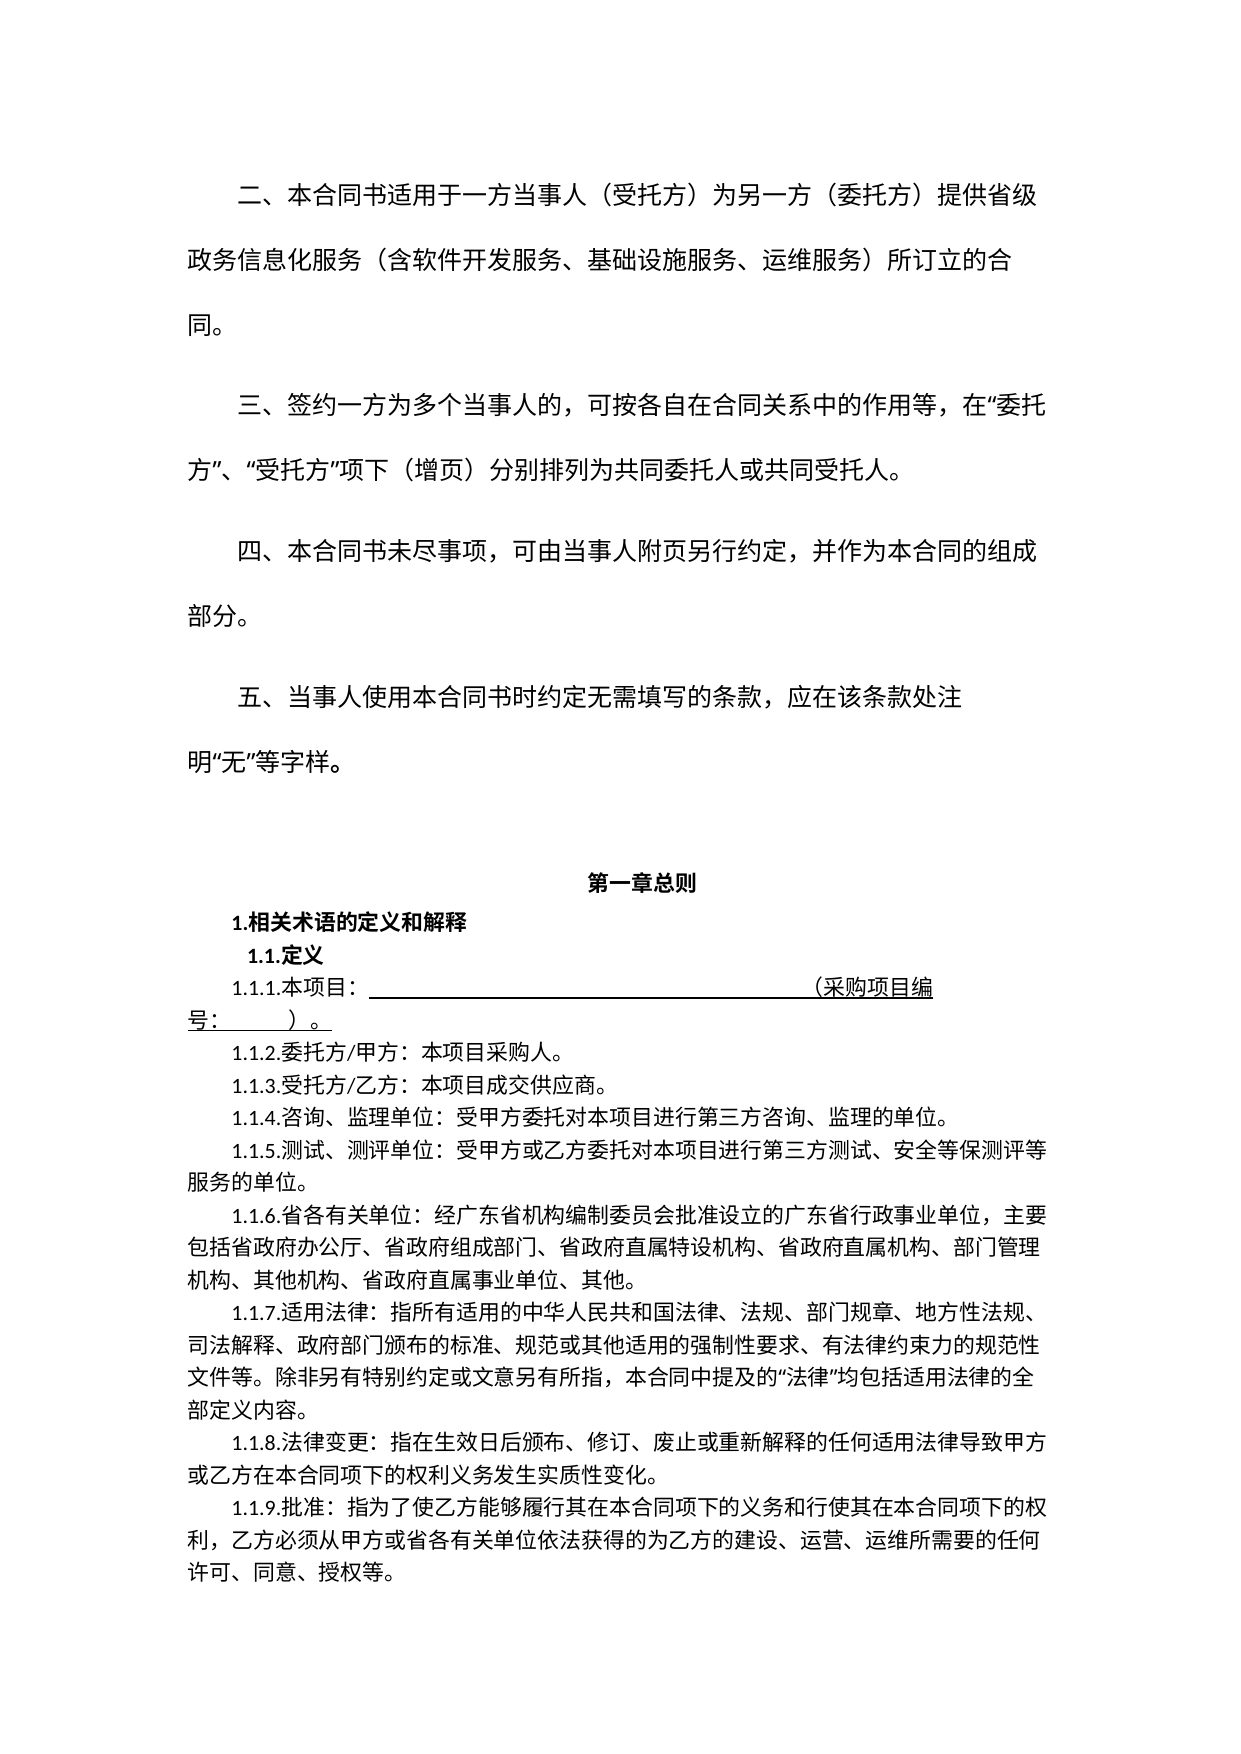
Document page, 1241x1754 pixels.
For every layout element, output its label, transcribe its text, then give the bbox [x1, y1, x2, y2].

text 第一章总则 [187, 867, 1053, 899]
text 1.1.定义 [247, 938, 1053, 971]
text 1.相关术语的定义和解释 [231, 906, 1053, 938]
text 1.1.9.批准：指为了使乙方能够履行其在本合同项下的义务和行使其在本合同项下的权利，乙方必须从甲方或省各有关单位依法获得的为乙方的建设、运营、运维所需要的任何许可、同意、授权等。 [187, 1491, 1053, 1588]
text 1.1.1.本项目： （采购项目编号： ）。 [187, 971, 1053, 1036]
text 三、签约一方为多个当事人的，可按各自在合同关系中的作用等，在“委托方”、“受托方”项下（增页）分别排列为共同委托人或共同受托人。 [187, 373, 1053, 503]
text 五、当事人使用本合同书时约定无需填写的条款，应在该条款处注明“无”等字样。 [187, 664, 1053, 794]
text 1.1.4.咨询、监理单位：受甲方委托对本项目进行第三方咨询、监理的单位。 [187, 1101, 1053, 1133]
text 1.1.5.测试、测评单位：受甲方或乙方委托对本项目进行第三方测试、安全等保测评等服务的单位。 [187, 1133, 1053, 1198]
text 1.1.7.适用法律：指所有适用的中华人民共和国法律、法规、部门规章、地方性法规、司法解释、政府部门颁布的标准、规范或其他适用的强制性要求、有法律约束力的规范性文件等。除非另有特别约定或文意另有所指，本合同中提及的“法律”均包括适用法律的全部定义内容。 [187, 1296, 1053, 1426]
text 二、本合同书适用于一方当事人（受托方）为另一方（委托方）提供省级政务信息化服务（含软件开发服务、基础设施服务、运维服务）所订立的合同。 [187, 162, 1053, 357]
text 1.1.8.法律变更：指在生效日后颁布、修订、废止或重新解释的任何适用法律导致甲方或乙方在本合同项下的权利义务发生实质性变化。 [187, 1426, 1053, 1491]
text 1.1.2.委托方/甲方：本项目采购人。 [187, 1036, 1053, 1068]
text 1.1.6.省各有关单位：经广东省机构编制委员会批准设立的广东省行政事业单位，主要包括省政府办公厅、省政府组成部门、省政府直属特设机构、省政府直属机构、部门管理机构、其他机构、省政府直属事业单位、其他。 [187, 1198, 1053, 1296]
text 1.1.3.受托方/乙方：本项目成交供应商。 [187, 1068, 1053, 1101]
text 四、本合同书未尽事项，可由当事人附页另行约定，并作为本合同的组成部分。 [187, 518, 1053, 648]
